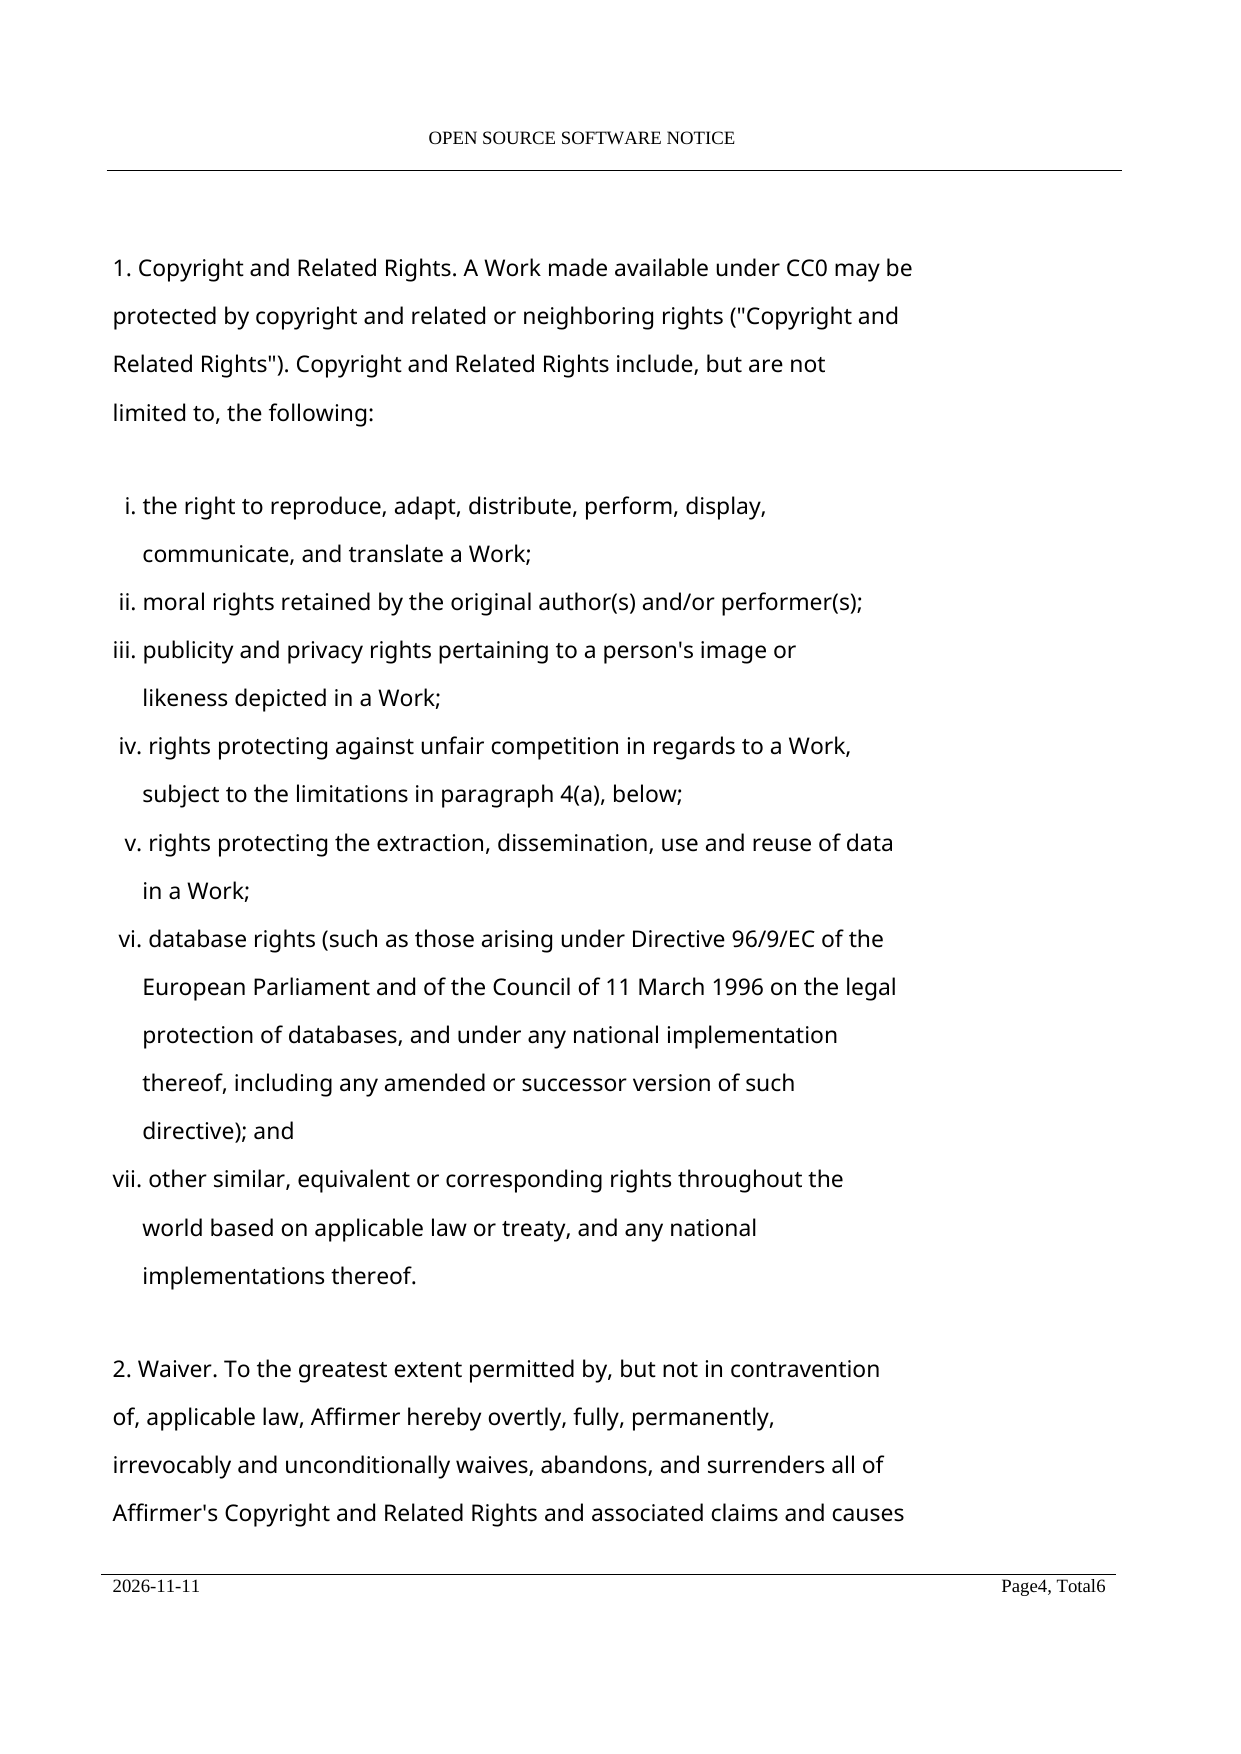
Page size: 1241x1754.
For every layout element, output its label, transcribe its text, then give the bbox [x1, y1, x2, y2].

text protected by copyright and related or neighboring rights ("Copyright and [112, 299, 1128, 332]
text 2. Waiver. To the greatest extent permitted by, but not in contravention [112, 1352, 1128, 1385]
text directive); and [112, 1115, 1128, 1147]
text protection of databases, and under any national implementation [112, 1018, 1128, 1051]
text European Parliament and of the Council of 11 March 1996 on the legal [112, 970, 1128, 1003]
text irrevocably and unconditionally waives, abandons, and surrenders all of [112, 1448, 1128, 1481]
text communicate, and translate a Work; [112, 537, 1128, 570]
text i. the right to reproduce, adapt, distribute, perform, display, [112, 489, 1128, 522]
text 1. Copyright and Related Rights. A Work made available under CC0 may be [112, 251, 1128, 284]
text in a Work; [112, 874, 1128, 907]
text limited to, the following: [112, 396, 1128, 428]
text v. rights protecting the extraction, dissemination, use and reuse of data [112, 826, 1128, 858]
text implementations thereof. [112, 1259, 1128, 1292]
text vii. other similar, equivalent or corresponding rights throughout the [112, 1163, 1128, 1195]
text likeness depicted in a Work; [112, 682, 1128, 714]
text Affirmer's Copyright and Related Rights and associated claims and causes [112, 1497, 1128, 1529]
text subject to the limitations in paragraph 4(a), below; [112, 778, 1128, 810]
text Related Rights"). Copyright and Related Rights include, but are not [112, 348, 1128, 380]
text world based on applicable law or treaty, and any national [112, 1211, 1128, 1243]
text thereof, including any amended or successor version of such [112, 1067, 1128, 1099]
text iv. rights protecting against unfair competition in regards to a Work, [112, 730, 1128, 762]
text of, applicable law, Affirmer hereby overtly, fully, permanently, [112, 1400, 1128, 1433]
text iii. publicity and privacy rights pertaining to a person's image or [112, 633, 1128, 666]
text vi. database rights (such as those arising under Directive 96/9/EC of the [112, 922, 1128, 955]
text ii. moral rights retained by the original author(s) and/or performer(s); [112, 585, 1128, 618]
